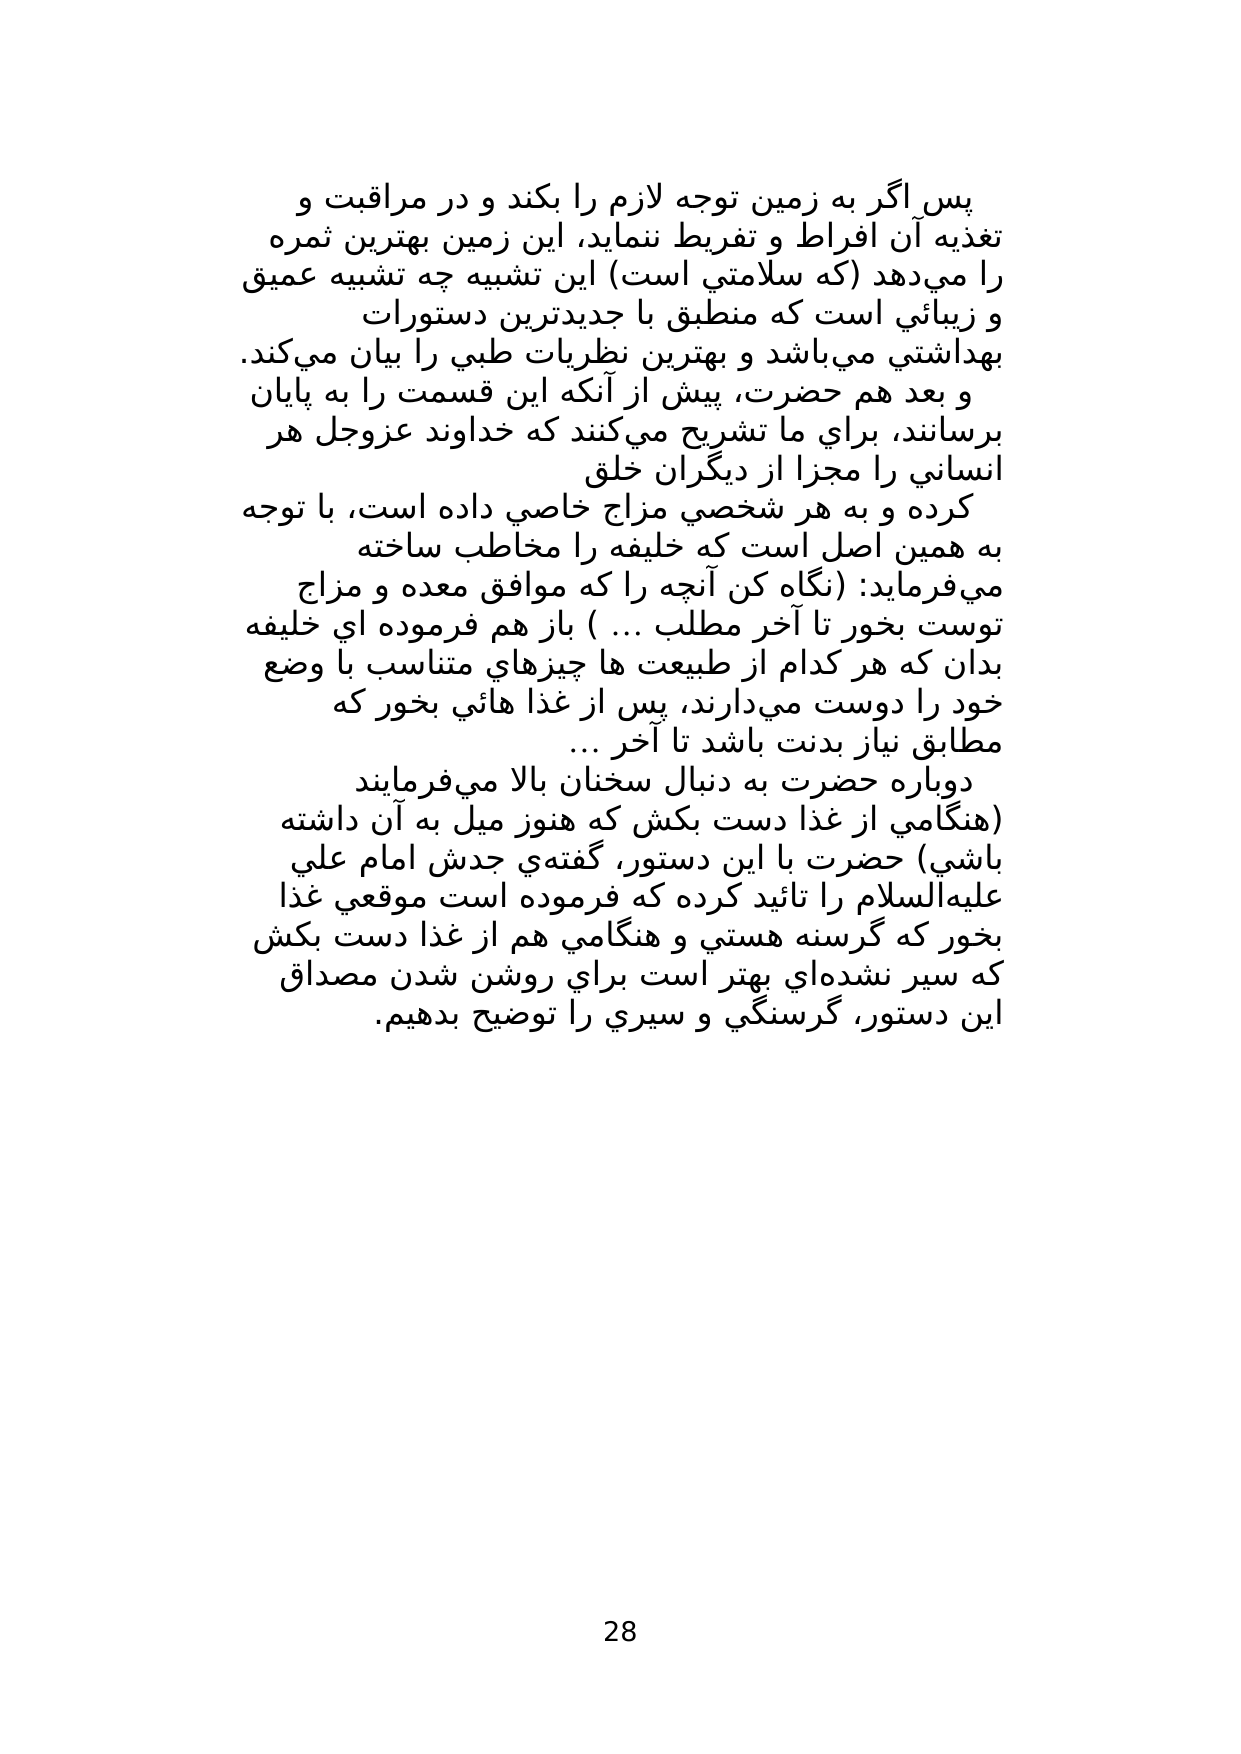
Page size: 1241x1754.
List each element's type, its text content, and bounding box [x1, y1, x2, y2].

text پس اگر به زمين توجه لازم را بكند و در مراقبت و تغذيه آن افراط و تفريط ننمايد، اين زمين بهترين ثمره را مي‌دهد (كه سلامتي است) اين تشبيه چه تشبيه عميق و زيبائي است كه منطبق با جديدترين دستورات بهداشتي مي‌باشد و بهترين نظريات طبي را بيان مي‌كند. [236, 177, 1004, 371]
text دوباره حضرت به دنبال سخنان بالا مي‌فرمايند (هنگامي از غذا دست بكش كه هنوز ميل به آن داشته باشي) حضرت با اين دستور، گفته‌ي جدش امام علي عليه‌السلام را تائيد كرده كه فرموده است موقعي غذا بخور كه گرسنه هستي و هنگامي هم از غذا دست بكش كه سير نشده‌اي بهتر است براي روشن شدن مصداق اين دستور، گرسنگي و سيري را توضيح بدهيم. [236, 760, 1004, 1032]
text و بعد هم حضرت، پيش از آنكه اين قسمت را به پايان برسانند، براي ما تشريح مي‌كنند كه خداوند عزوجل هر انساني را مجزا از ديگران خلق [236, 371, 1004, 488]
text كرده و به هر شخصي مزاج خاصي داده است، با توجه به همين اصل است كه خليفه را مخاطب ساخته مي‌فرمايد: (نگاه كن آنچه را كه موافق معده و مزاج توست بخور تا آخر مطلب … ) باز هم فرموده اي خليفه بدان كه هر كدام از طبيعت ها چيزهاي متناسب با وضع خود را دوست مي‌دارند، پس از غذا هائي بخور كه مطابق نياز بدنت باشد تا آخر … [236, 488, 1004, 760]
